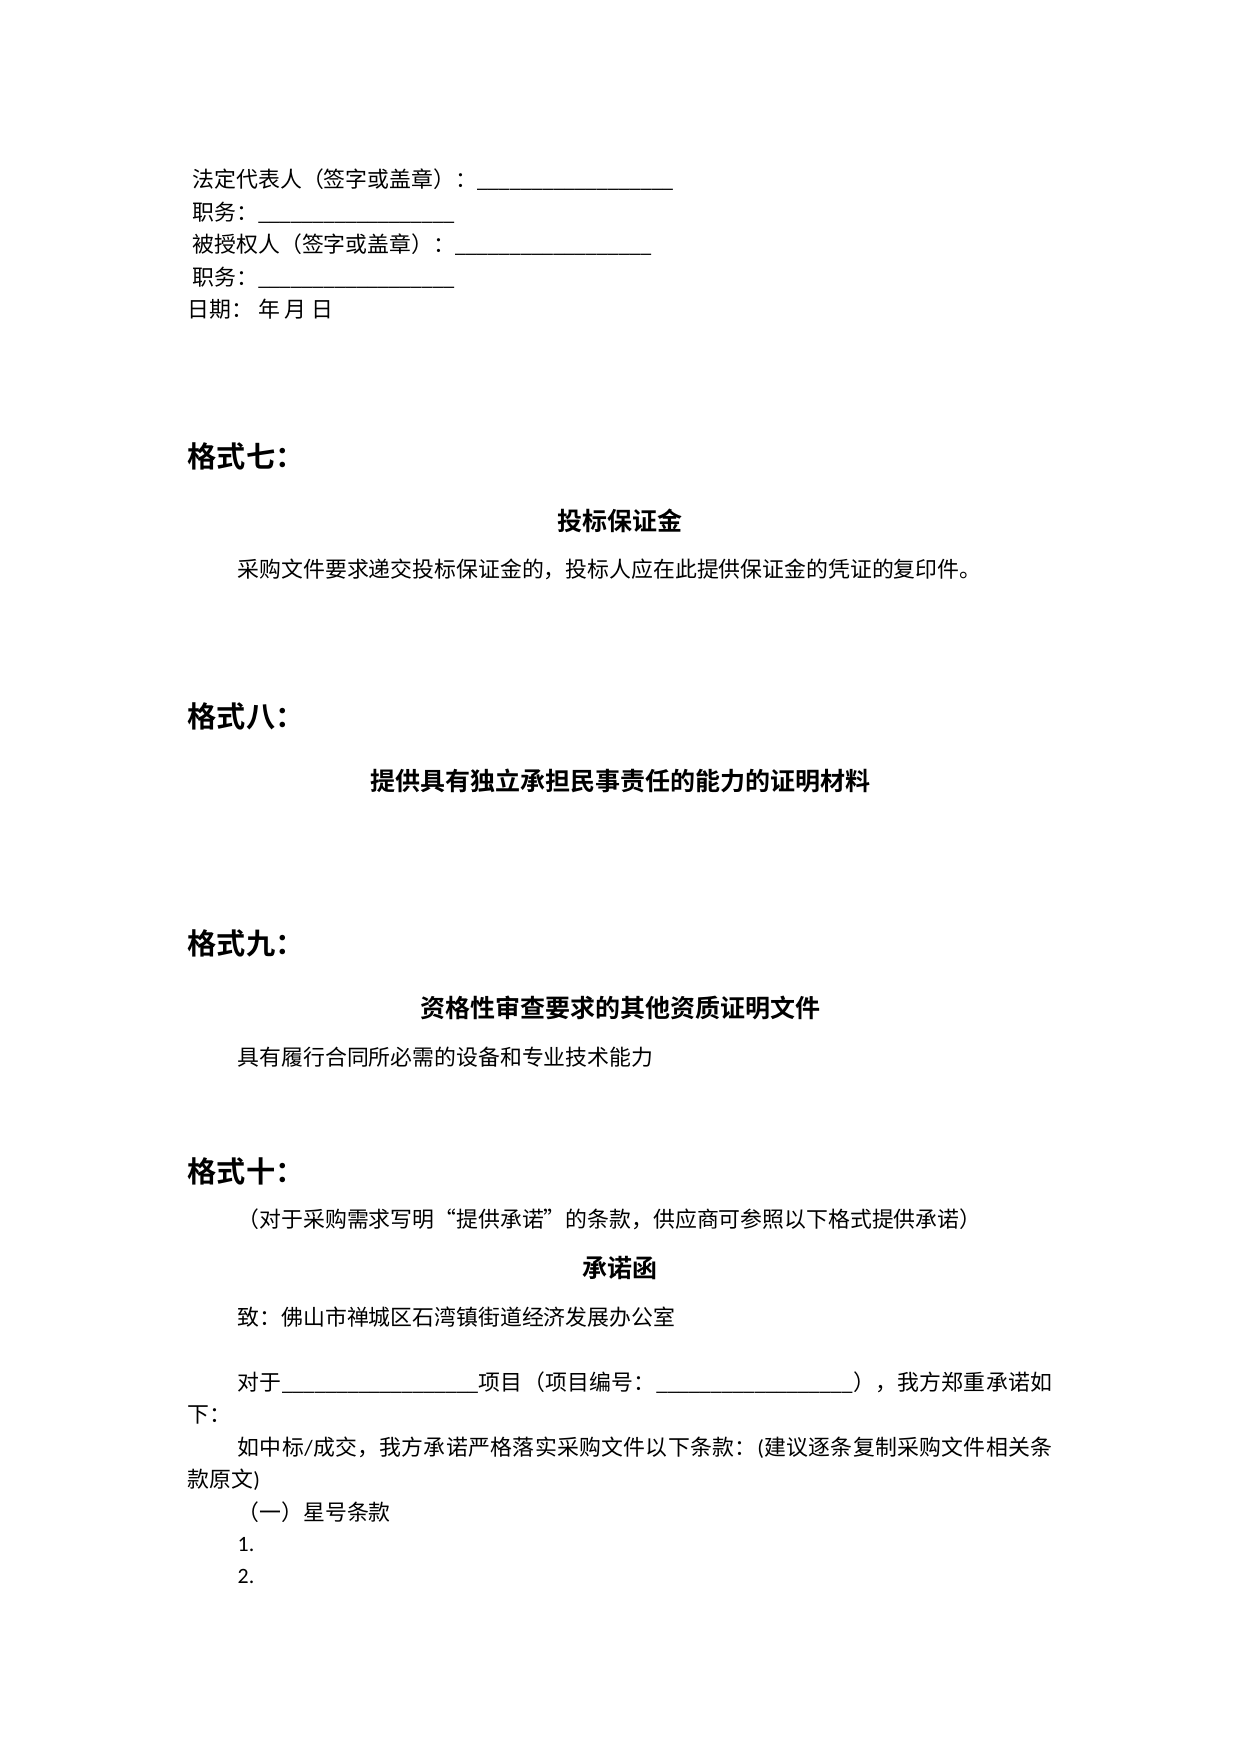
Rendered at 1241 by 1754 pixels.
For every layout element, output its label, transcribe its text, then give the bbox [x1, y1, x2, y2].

text 1. [187, 1527, 1053, 1559]
text （一）星号条款 [187, 1494, 1053, 1527]
text 具有履行合同所必需的设备和专业技术能力 [187, 1039, 1053, 1072]
text 格式十： [187, 1137, 1053, 1202]
text 承诺函 [187, 1234, 1053, 1299]
text 职务：__________________ [187, 259, 1053, 292]
text 格式七： [187, 422, 1053, 487]
text （对于采购需求写明“提供承诺”的条款，供应商可参照以下格式提供承诺） [187, 1202, 1053, 1234]
text 2. [187, 1559, 1053, 1592]
text 投标保证金 [187, 487, 1053, 552]
text 职务：__________________ [187, 194, 1053, 227]
text 格式九： [187, 909, 1053, 974]
text 致：佛山市禅城区石湾镇街道经济发展办公室 [187, 1299, 1053, 1364]
text 法定代表人（签字或盖章）：__________________ [187, 162, 1053, 194]
text 格式八： [187, 682, 1053, 747]
text 提供具有独立承担民事责任的能力的证明材料 [187, 747, 1053, 812]
text 采购文件要求递交投标保证金的，投标人应在此提供保证金的凭证的复印件。 [187, 552, 1053, 584]
text 日期： 年 月 日 [187, 292, 1053, 324]
text 如中标/成交，我方承诺严格落实采购文件以下条款：(建议逐条复制采购文件相关条款原文) [187, 1429, 1053, 1494]
text 资格性审查要求的其他资质证明文件 [187, 974, 1053, 1039]
text 对于__________________项目（项目编号：__________________），我方郑重承诺如下： [187, 1364, 1053, 1429]
text 被授权人（签字或盖章）：__________________ [187, 227, 1053, 259]
